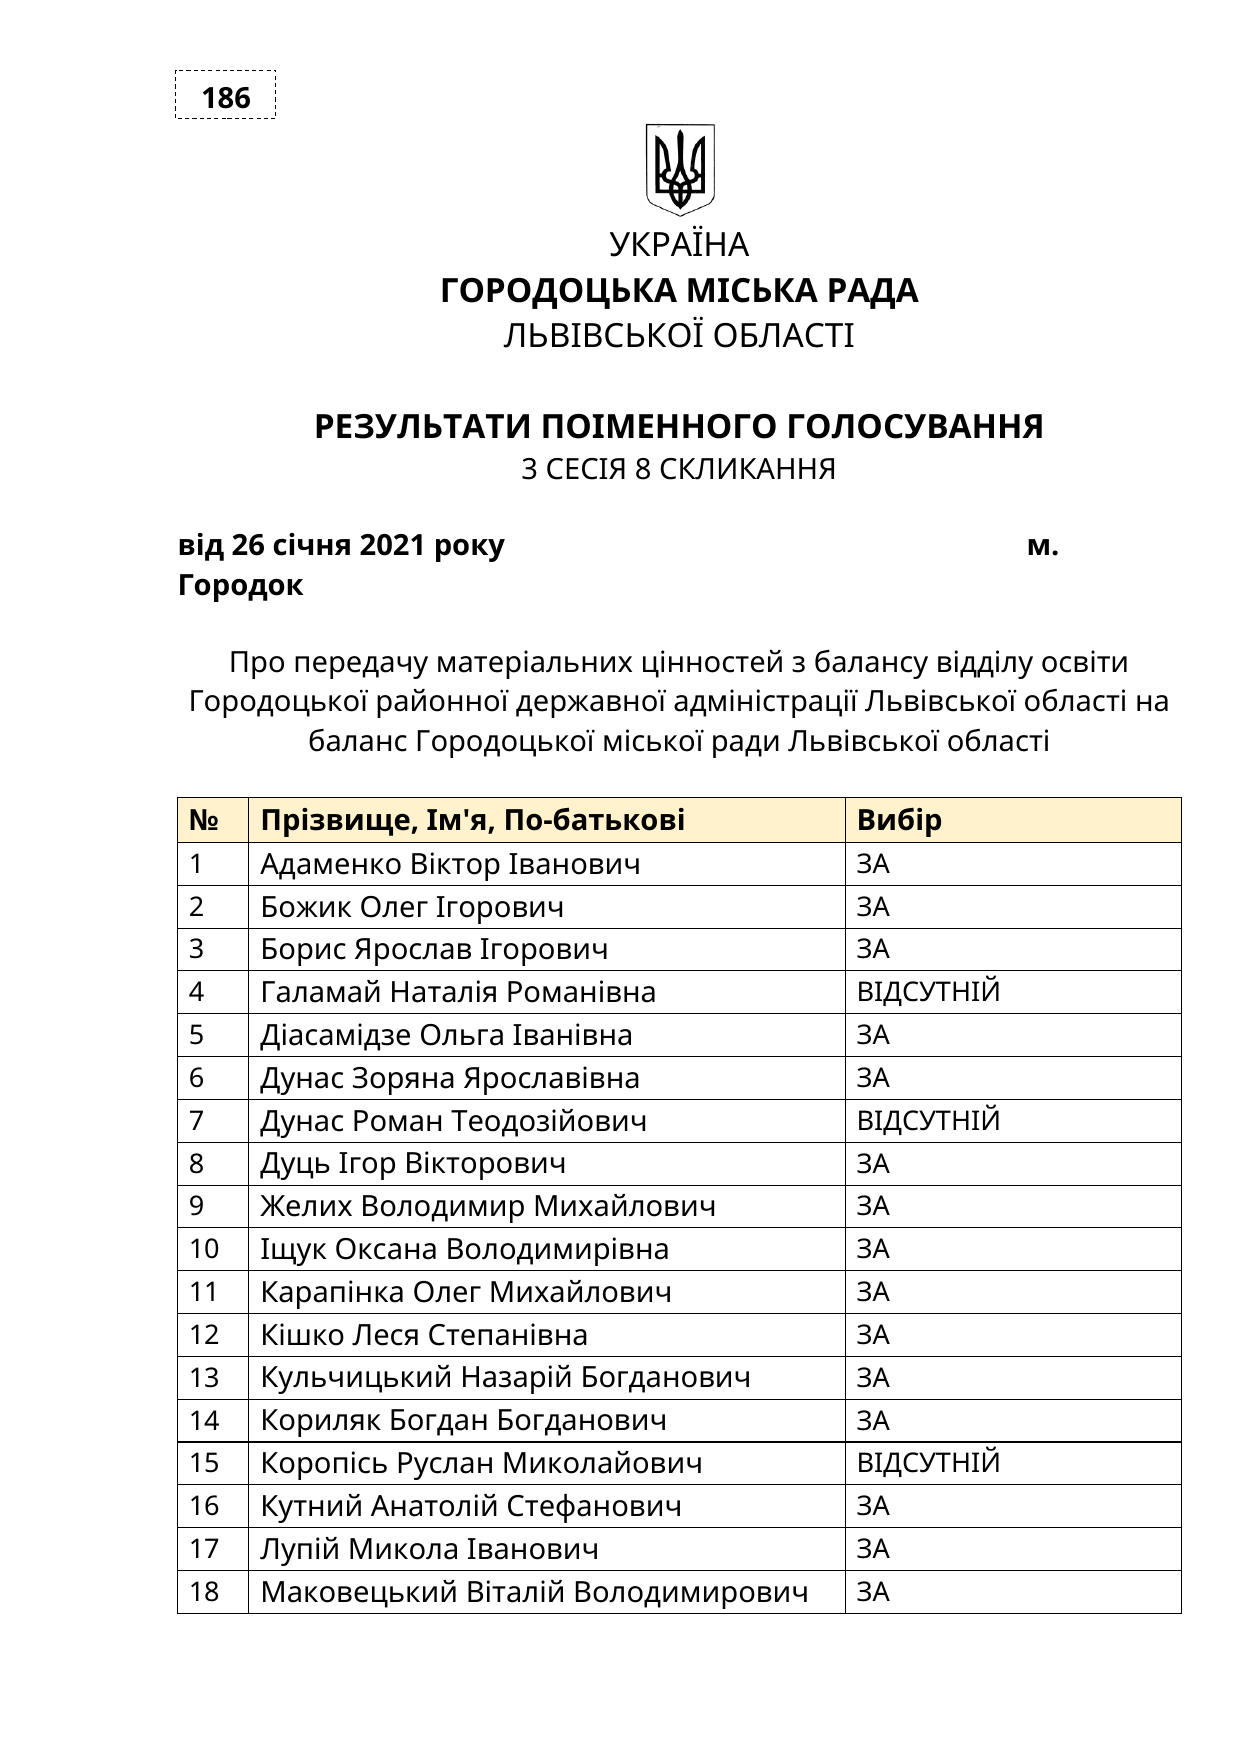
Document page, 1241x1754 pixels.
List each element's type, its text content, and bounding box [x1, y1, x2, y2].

table_cell 7 [178, 1100, 248, 1142]
table_cell Кульчицький Назарій Богданович [249, 1357, 845, 1398]
table_cell 6 [178, 1057, 248, 1099]
table_cell ВІДСУТНІЙ [846, 971, 1181, 1013]
table_cell Божик Олег Ігорович [249, 886, 845, 928]
table_cell Діасамідзе Ольга Іванівна [249, 1014, 845, 1056]
table_cell Лупій Микола Іванович [249, 1528, 845, 1570]
table_cell ЗА [846, 1186, 1181, 1227]
text ЛЬВІВСЬКОЇ ОБЛАСТІ [177, 312, 1181, 357]
table_cell Карапінка Олег Михайлович [249, 1271, 845, 1313]
table_cell 13 [178, 1357, 248, 1398]
text 3 СЕСІЯ 8 СКЛИКАННЯ [177, 448, 1181, 488]
table_cell 17 [178, 1528, 248, 1570]
table_cell Борис Ярослав Ігорович [249, 929, 845, 970]
table_cell 8 [178, 1143, 248, 1184]
table_cell Галамай Наталія Романівна [249, 971, 845, 1013]
table_cell ЗА [846, 1014, 1181, 1056]
table_cell ЗА [846, 886, 1181, 928]
table_cell 18 [178, 1571, 248, 1613]
table_cell Дунас Роман Теодозійович [249, 1100, 845, 1142]
picture [633, 118, 726, 221]
table_cell Дунас Зоряна Ярославівна [249, 1057, 845, 1099]
table_cell 14 [178, 1400, 248, 1441]
table_cell 10 [178, 1228, 248, 1270]
text ГОРОДОЦЬКА МІСЬКА РАДА [177, 266, 1181, 312]
table_cell 3 [178, 929, 248, 970]
table_cell Дуць Ігор Вікторович [249, 1143, 845, 1184]
table_cell ЗА [846, 1314, 1181, 1356]
table_cell ЗА [846, 1228, 1181, 1270]
table_cell ЗА [846, 843, 1181, 885]
table_cell Маковецький Віталій Володимирович [249, 1571, 845, 1613]
table_cell ВІДСУТНІЙ [846, 1443, 1181, 1484]
table_header Прізвище, Ім'я, По-батькові [249, 798, 845, 842]
table_cell 16 [178, 1485, 248, 1527]
table_header Вибір [846, 798, 1181, 842]
table_cell Кішко Леся Степанівна [249, 1314, 845, 1356]
table_cell ЗА [846, 929, 1181, 970]
text РЕЗУЛЬТАТИ ПОІМЕННОГО ГОЛОСУВАННЯ [177, 403, 1181, 448]
table_cell ЗА [846, 1357, 1181, 1398]
text УКРАЇНА [177, 221, 1181, 266]
table_cell ЗА [846, 1528, 1181, 1570]
table_cell Желих Володимир Михайлович [249, 1186, 845, 1227]
table_cell 12 [178, 1314, 248, 1356]
table_cell 4 [178, 971, 248, 1013]
table_cell ВІДСУТНІЙ [846, 1100, 1181, 1142]
table_cell 2 [178, 886, 248, 928]
table_cell 1 [178, 843, 248, 885]
table_cell ЗА [846, 1143, 1181, 1184]
table_cell Кутний Анатолій Стефанович [249, 1485, 845, 1527]
text від 26 січня 2021 року м. Городок [177, 525, 1181, 604]
table_cell ЗА [846, 1400, 1181, 1441]
table_header № [178, 798, 248, 842]
table_cell 11 [178, 1271, 248, 1313]
table_cell ЗА [846, 1485, 1181, 1527]
table_cell Адаменко Віктор Іванович [249, 843, 845, 885]
table_cell ЗА [846, 1571, 1181, 1613]
table_cell Іщук Оксана Володимирівна [249, 1228, 845, 1270]
table_cell ЗА [846, 1271, 1181, 1313]
table_cell Коропісь Руслан Миколайович [249, 1443, 845, 1484]
table_cell ЗА [846, 1057, 1181, 1099]
table_cell 15 [178, 1443, 248, 1484]
table_cell Кориляк Богдан Богданович [249, 1400, 845, 1441]
table_cell 5 [178, 1014, 248, 1056]
text Про передачу матеріальних цінностей з балансу відділу освіти Городоцької районної державної адміністрації Львівської області на баланс Городоцької міської ради Львівської області [177, 641, 1181, 760]
table_cell 9 [178, 1186, 248, 1227]
